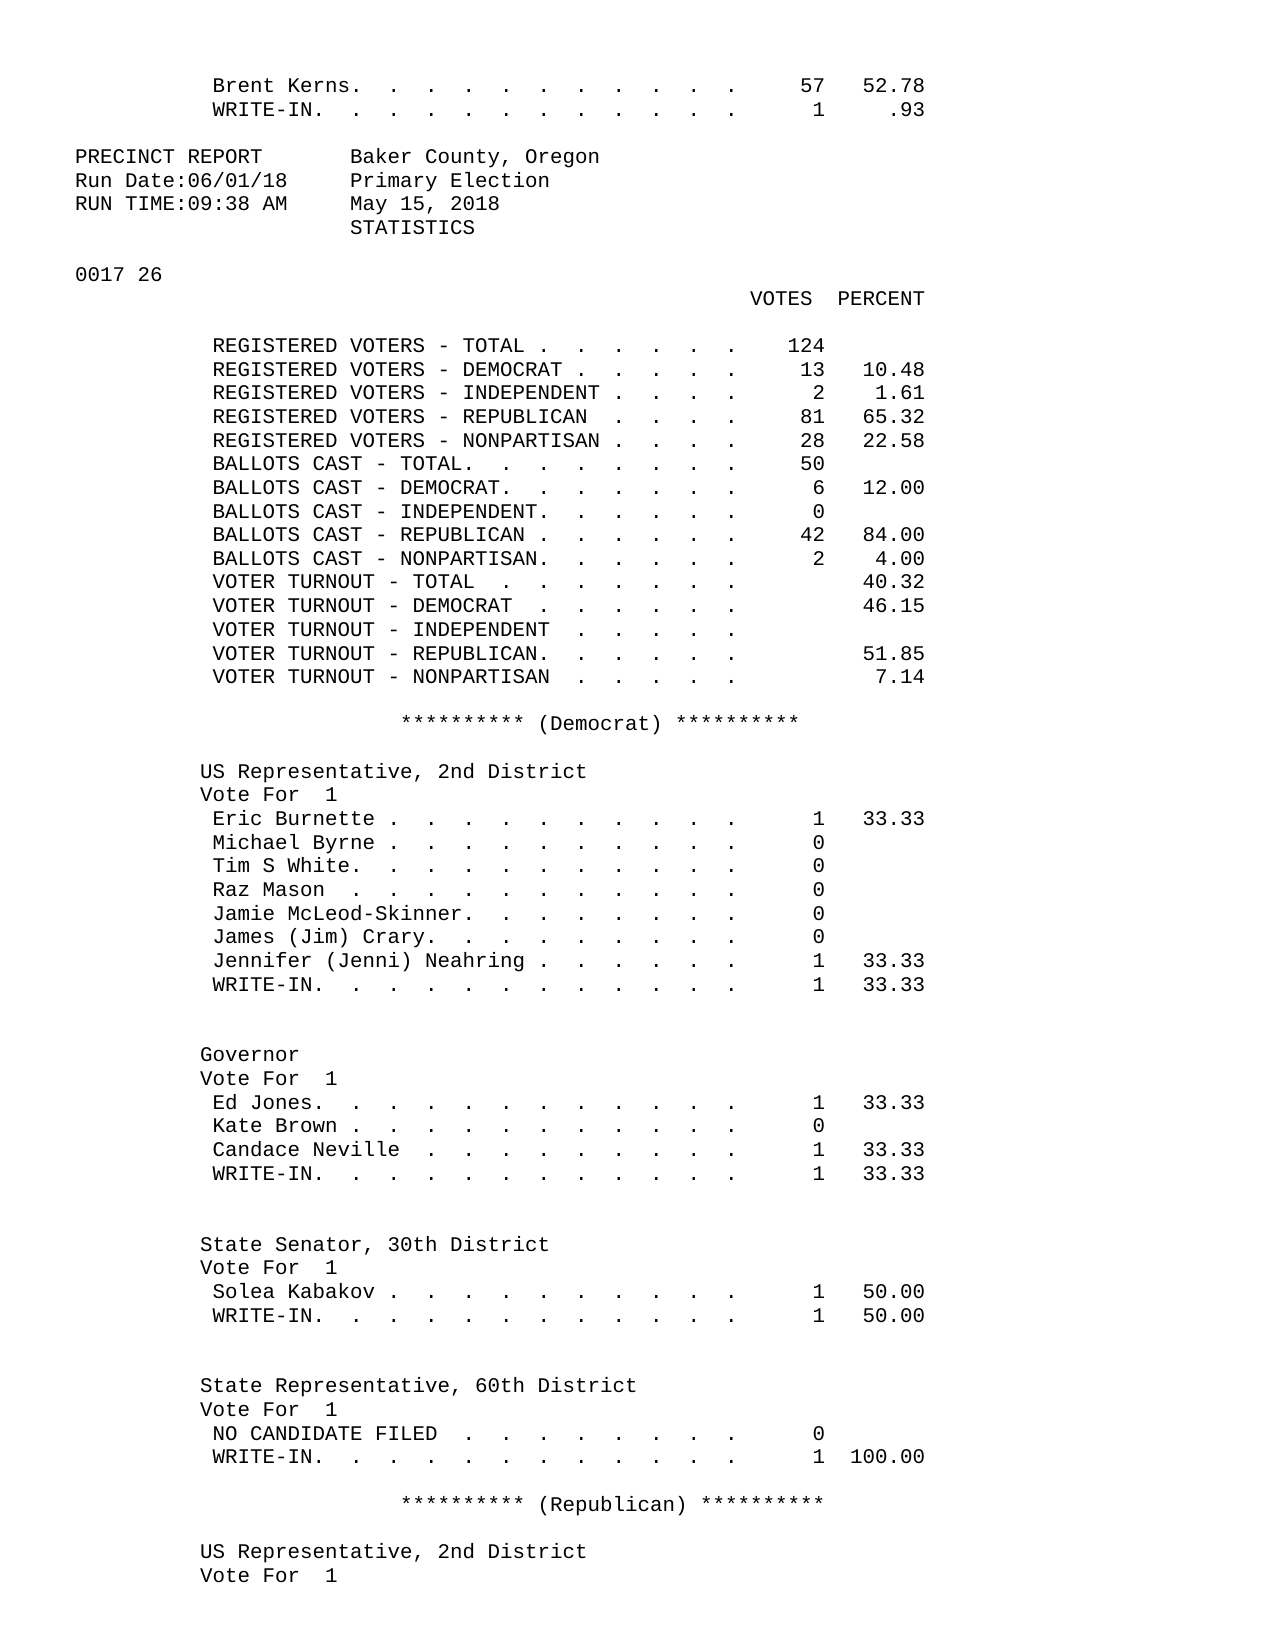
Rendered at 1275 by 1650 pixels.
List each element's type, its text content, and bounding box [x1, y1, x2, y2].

text BALLOTS CAST - DEMOCRAT. . . . . . . 6 12.00 [75, 477, 1200, 501]
text STATISTICS [75, 217, 1200, 241]
text BALLOTS CAST - REPUBLICAN . . . . . . 42 84.00 [75, 524, 1200, 548]
text Vote For 1 [75, 1068, 1200, 1092]
text US Representative, 2nd District [75, 1541, 1200, 1565]
text Jennifer (Jenni) Neahring . . . . . . 1 33.33 [75, 950, 1200, 973]
text PRECINCT REPORT Baker County, Oregon [75, 146, 1200, 169]
text Raz Mason . . . . . . . . . . . 0 [75, 879, 1200, 903]
text VOTER TURNOUT - INDEPENDENT . . . . . [75, 619, 1200, 642]
text Vote For 1 [75, 1257, 1200, 1281]
text Governor [75, 1044, 1200, 1068]
text Ed Jones. . . . . . . . . . . . 1 33.33 [75, 1092, 1200, 1115]
text Solea Kabakov . . . . . . . . . . 1 50.00 [75, 1281, 1200, 1304]
text Brent Kerns. . . . . . . . . . . 57 52.78 [75, 75, 1200, 99]
text Vote For 1 [75, 1565, 1200, 1588]
text Vote For 1 [75, 1399, 1200, 1423]
text Tim S White. . . . . . . . . . . 0 [75, 855, 1200, 879]
text US Representative, 2nd District [75, 761, 1200, 784]
text James (Jim) Crary. . . . . . . . . 0 [75, 926, 1200, 950]
text VOTER TURNOUT - NONPARTISAN . . . . . 7.14 [75, 666, 1200, 690]
text WRITE-IN. . . . . . . . . . . . 1 33.33 [75, 1163, 1200, 1186]
text VOTER TURNOUT - DEMOCRAT . . . . . . 46.15 [75, 595, 1200, 619]
text REGISTERED VOTERS - INDEPENDENT . . . . 2 1.61 [75, 382, 1200, 406]
text RUN TIME:09:38 AM May 15, 2018 [75, 193, 1200, 217]
text WRITE-IN. . . . . . . . . . . . 1 33.33 [75, 973, 1200, 997]
text REGISTERED VOTERS - TOTAL . . . . . . 124 [75, 335, 1200, 359]
text REGISTERED VOTERS - DEMOCRAT . . . . . 13 10.48 [75, 359, 1200, 382]
text VOTES PERCENT [75, 288, 1200, 311]
text NO CANDIDATE FILED . . . . . . . . 0 [75, 1423, 1200, 1446]
text WRITE-IN. . . . . . . . . . . . 1 .93 [75, 99, 1200, 122]
text Kate Brown . . . . . . . . . . . 0 [75, 1115, 1200, 1139]
text Eric Burnette . . . . . . . . . . 1 33.33 [75, 808, 1200, 832]
text WRITE-IN. . . . . . . . . . . . 1 100.00 [75, 1446, 1200, 1470]
text ********** (Democrat) ********** [75, 713, 1200, 737]
text State Senator, 30th District [75, 1234, 1200, 1257]
text BALLOTS CAST - INDEPENDENT. . . . . . 0 [75, 501, 1200, 524]
text Michael Byrne . . . . . . . . . . 0 [75, 832, 1200, 855]
text 0017 26 [75, 264, 1200, 288]
text VOTER TURNOUT - TOTAL . . . . . . . 40.32 [75, 572, 1200, 595]
text VOTER TURNOUT - REPUBLICAN. . . . . . 51.85 [75, 642, 1200, 666]
text Jamie McLeod-Skinner. . . . . . . . 0 [75, 903, 1200, 926]
text BALLOTS CAST - NONPARTISAN. . . . . . 2 4.00 [75, 548, 1200, 572]
text State Representative, 60th District [75, 1376, 1200, 1399]
text REGISTERED VOTERS - REPUBLICAN . . . . 81 65.32 [75, 406, 1200, 430]
text REGISTERED VOTERS - NONPARTISAN . . . . 28 22.58 [75, 430, 1200, 453]
text Vote For 1 [75, 784, 1200, 808]
text WRITE-IN. . . . . . . . . . . . 1 50.00 [75, 1304, 1200, 1328]
text Candace Neville . . . . . . . . . 1 33.33 [75, 1139, 1200, 1163]
text Run Date:06/01/18 Primary Election [75, 169, 1200, 193]
text BALLOTS CAST - TOTAL. . . . . . . . 50 [75, 453, 1200, 477]
text ********** (Republican) ********** [75, 1494, 1200, 1517]
